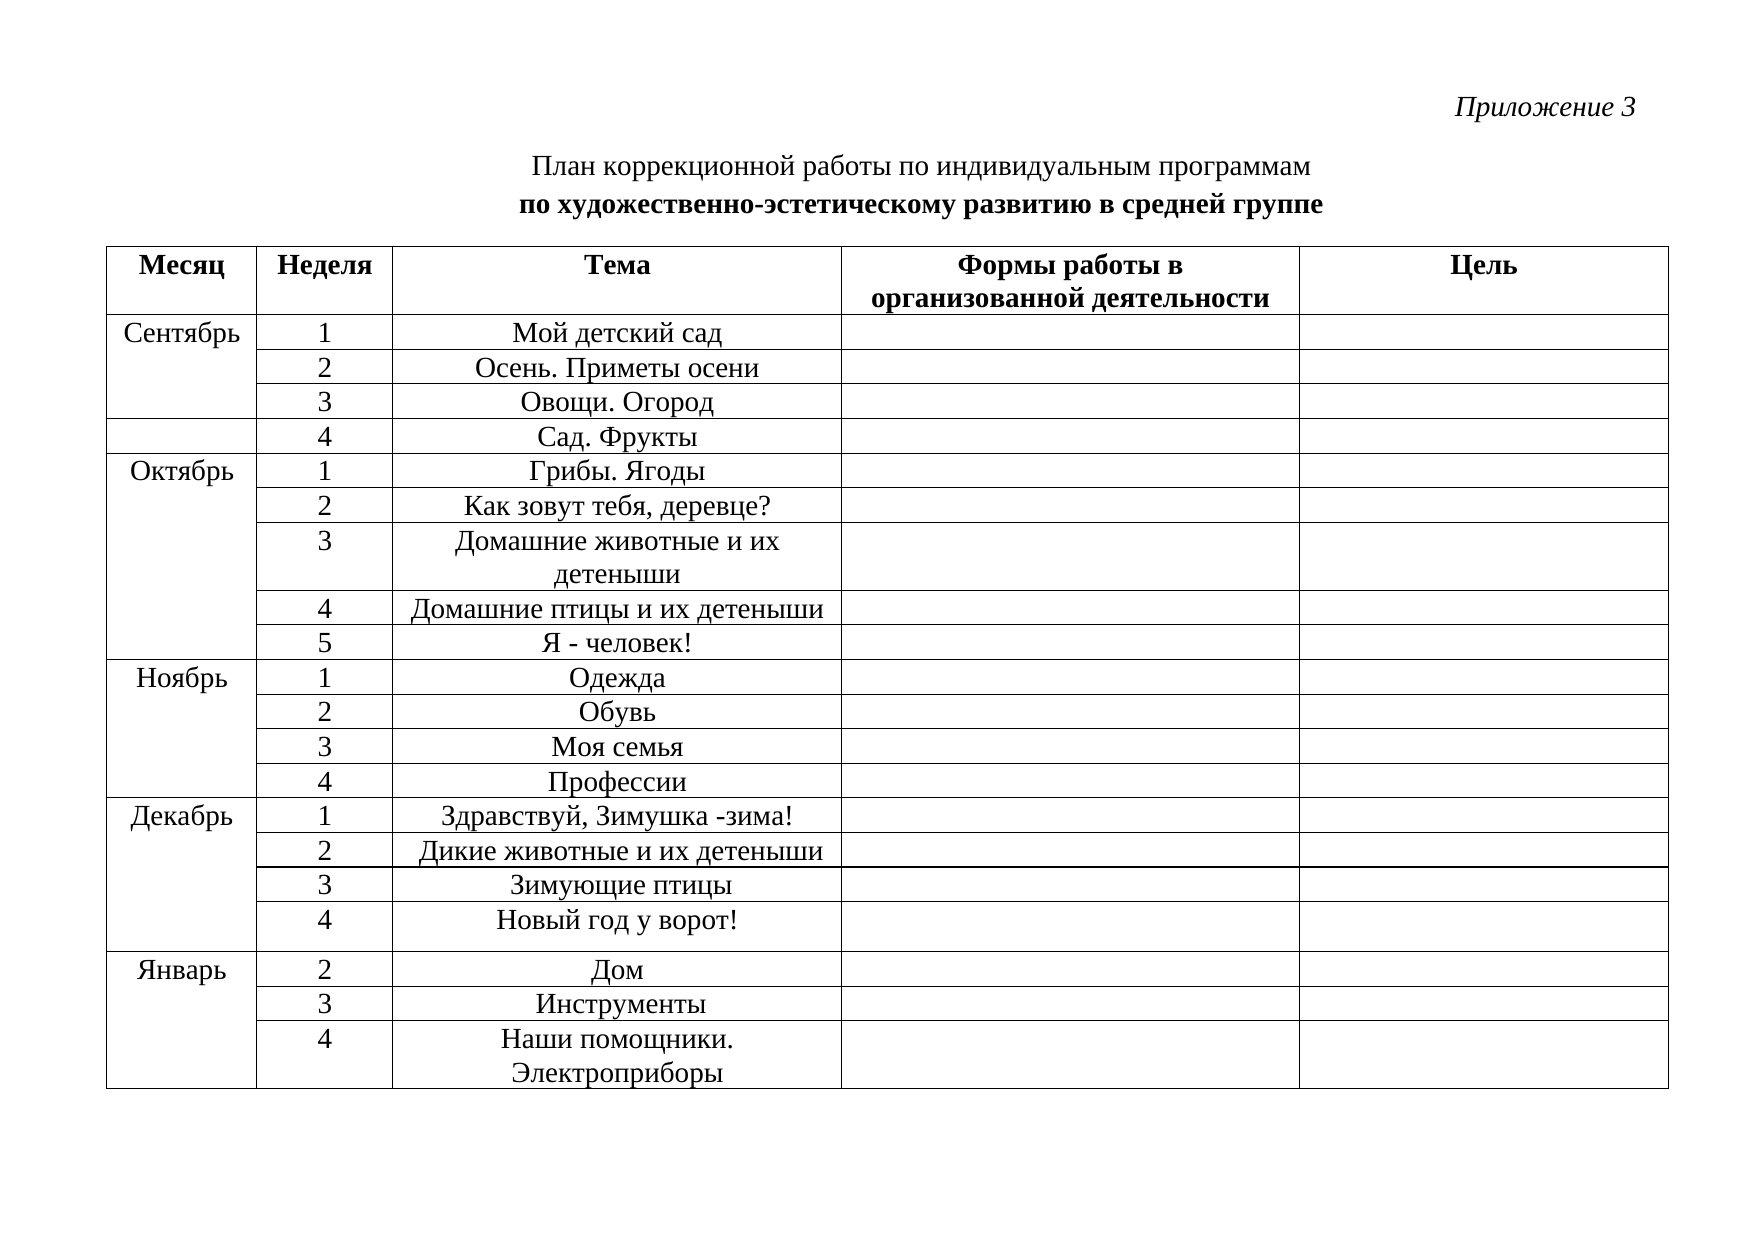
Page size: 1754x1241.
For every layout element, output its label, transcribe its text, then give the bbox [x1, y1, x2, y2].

table_cell [842, 419, 1299, 452]
table_cell [1300, 625, 1668, 659]
table_cell [1300, 1021, 1668, 1088]
table_cell Декабрь [107, 798, 256, 951]
table_cell Обувь [393, 695, 841, 728]
table_cell Октябрь [107, 454, 256, 659]
table_cell [1300, 868, 1668, 901]
table_cell Инструменты [393, 987, 841, 1020]
table_cell [842, 660, 1299, 693]
table_cell [842, 833, 1299, 866]
table_cell Моя семья [393, 729, 841, 763]
table_header Формы работы в организованной деятельности [842, 247, 1299, 314]
table_cell [1300, 419, 1668, 452]
table_cell [1300, 952, 1668, 986]
table_cell Наши помощники. Электроприборы [393, 1021, 841, 1088]
table_cell [842, 384, 1299, 418]
table_cell Профессии [393, 764, 841, 797]
table_cell 3 [257, 384, 392, 418]
table_cell [1300, 987, 1668, 1020]
table_cell [1300, 384, 1668, 418]
table_cell 3 [257, 523, 392, 590]
table_cell 1 [257, 454, 392, 487]
table_cell [842, 350, 1299, 383]
table_header Тема [393, 247, 841, 314]
table_cell [1300, 764, 1668, 797]
table_cell [842, 315, 1299, 349]
table_cell [842, 695, 1299, 728]
table_cell [842, 868, 1299, 901]
table_cell [1300, 523, 1668, 590]
table_cell Здравствуй, Зимушка -зима! [393, 798, 841, 832]
table_cell Как зовут тебя, деревце? [393, 488, 841, 522]
table_cell 3 [257, 868, 392, 901]
table_cell 3 [257, 987, 392, 1020]
table_cell 2 [257, 695, 392, 728]
table_cell 2 [257, 350, 392, 383]
table_cell 1 [257, 660, 392, 693]
table_cell [842, 764, 1299, 797]
table_cell 3 [257, 729, 392, 763]
table_cell [842, 987, 1299, 1020]
table_cell [842, 523, 1299, 590]
table_cell Ноябрь [107, 660, 256, 797]
table_cell 4 [257, 764, 392, 797]
table_cell [842, 952, 1299, 986]
table_cell 4 [257, 419, 392, 452]
table_header Месяц [107, 247, 256, 314]
text по художественно-эстетическому развитию в средней группе [118, 187, 1636, 220]
table_cell Новый год у ворот! [393, 902, 841, 951]
table_cell 4 [257, 591, 392, 624]
table_cell Сентябрь [107, 315, 256, 418]
table_cell [1300, 798, 1668, 832]
text Приложение 3 [118, 89, 1636, 122]
text План коррекционной работы по индивидуальным программам [118, 148, 1636, 182]
table_cell Домашние животные и их детеныши [393, 523, 841, 590]
table_cell Грибы. Ягоды [393, 454, 841, 487]
table_cell [842, 798, 1299, 832]
table_cell Дикие животные и их детеныши [393, 833, 841, 866]
table_cell 4 [257, 902, 392, 951]
table_cell Я - человек! [393, 625, 841, 659]
table_cell 2 [257, 488, 392, 522]
table_cell Овощи. Огород [393, 384, 841, 418]
table_cell [842, 729, 1299, 763]
table_cell 1 [257, 315, 392, 349]
table_cell [1300, 902, 1668, 951]
table_cell [1300, 454, 1668, 487]
table_cell [842, 625, 1299, 659]
table_cell Мой детский сад [393, 315, 841, 349]
table_cell Дом [393, 952, 841, 986]
table_cell [1300, 591, 1668, 624]
table_header Цель [1300, 247, 1668, 314]
table_cell [1300, 488, 1668, 522]
table_cell Одежда [393, 660, 841, 693]
table_cell [1300, 315, 1668, 349]
table_cell [1300, 729, 1668, 763]
table_cell [1300, 660, 1668, 693]
table_cell Домашние птицы и их детеныши [393, 591, 841, 624]
table_cell 1 [257, 798, 392, 832]
table_cell Сад. Фрукты [393, 419, 841, 452]
table_cell [842, 1021, 1299, 1088]
table_cell [842, 454, 1299, 487]
table_cell [1300, 350, 1668, 383]
table_cell [842, 902, 1299, 951]
table_cell [107, 419, 256, 452]
table_cell [1300, 695, 1668, 728]
table_cell Январь [107, 952, 256, 1088]
table_cell Осень. Приметы осени [393, 350, 841, 383]
table_cell [842, 591, 1299, 624]
table_cell 5 [257, 625, 392, 659]
table_cell 2 [257, 833, 392, 866]
table_header Неделя [257, 247, 392, 314]
table_cell 2 [257, 952, 392, 986]
table_cell [1300, 833, 1668, 866]
table_cell [842, 488, 1299, 522]
table_cell 4 [257, 1021, 392, 1088]
table_cell Зимующие птицы [393, 868, 841, 901]
